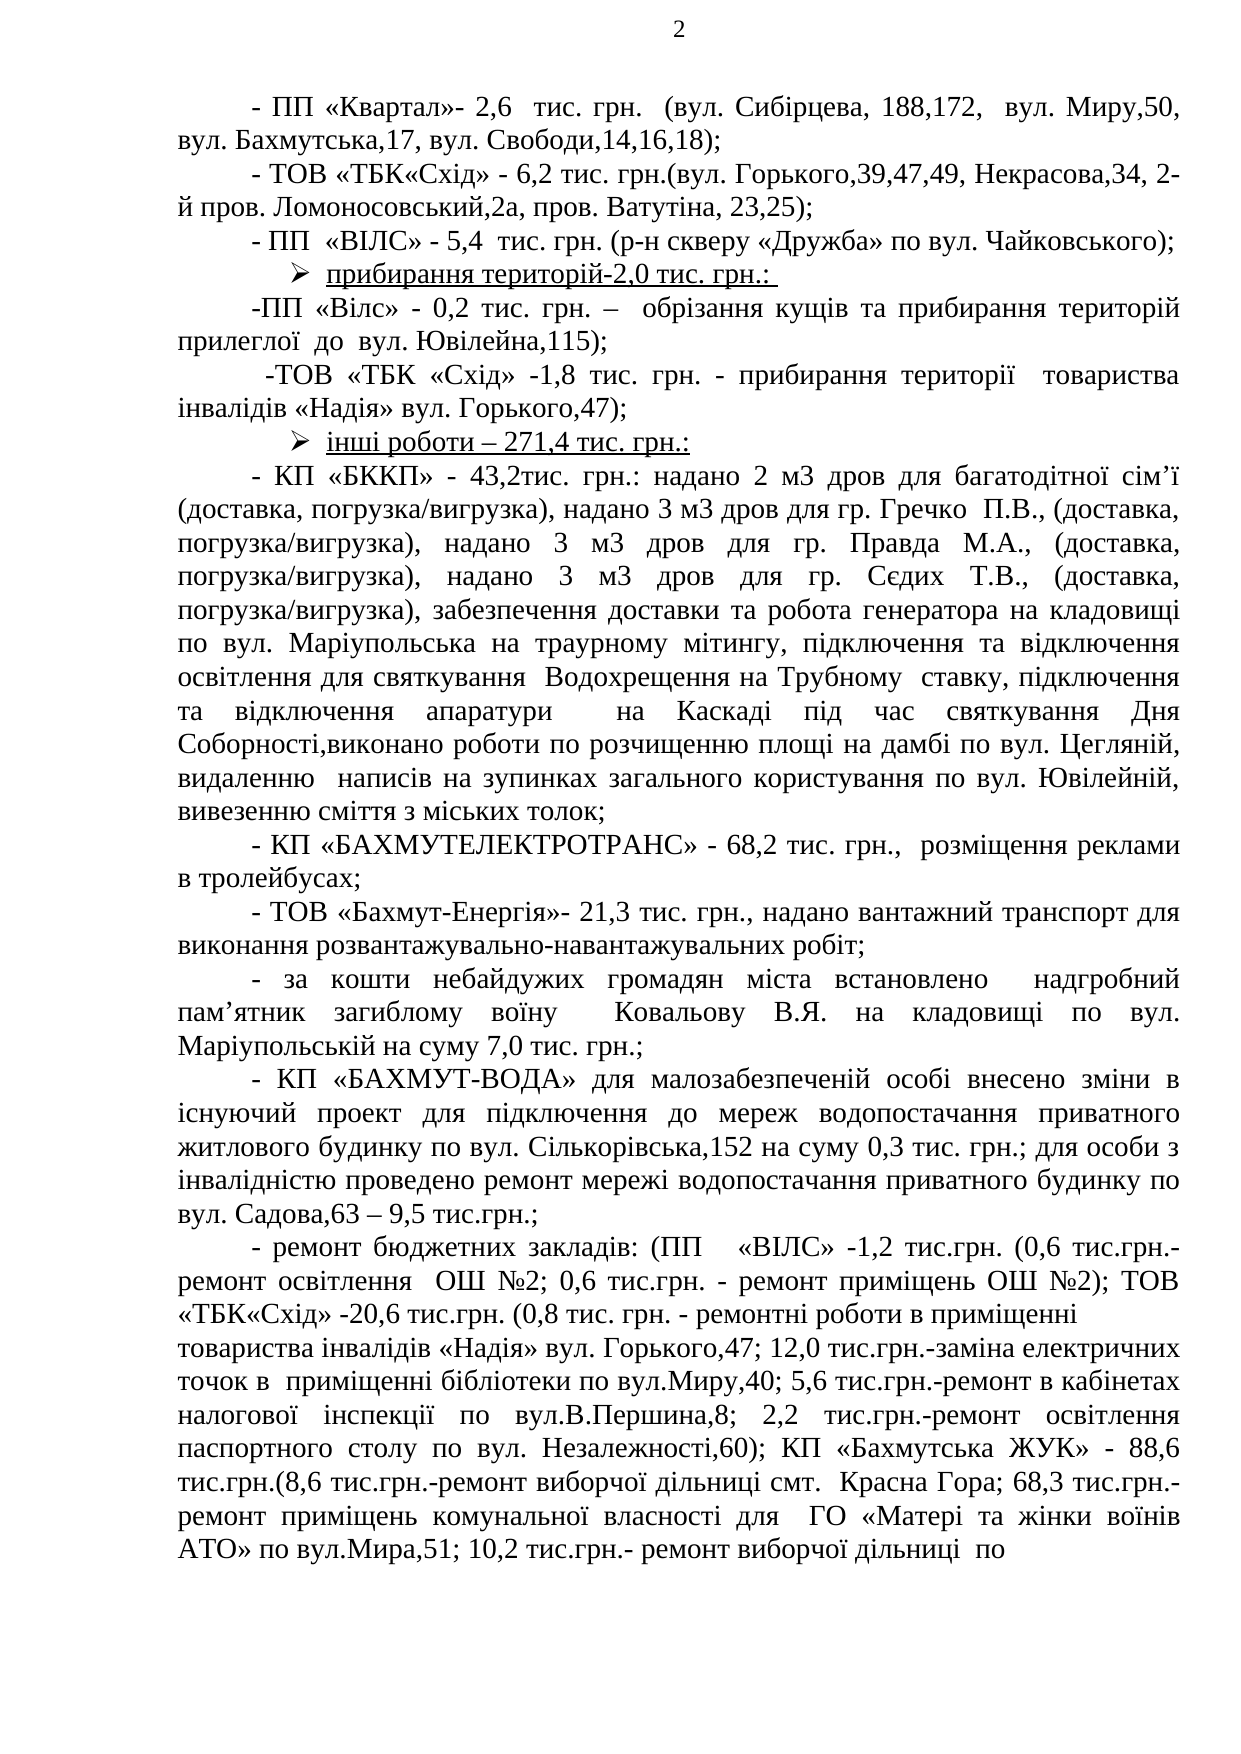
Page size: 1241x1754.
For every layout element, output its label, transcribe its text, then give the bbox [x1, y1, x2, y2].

text -ПП «Вілс» - 0,2 тис. грн. – обрізання кущів та прибирання територій прилеглої до вул. Ювілейна,115); [177, 290, 1181, 357]
text - КП «БККП» - 43,2тис. грн.: надано 2 м3 дров для багатодітної сім’ї (доставка, погрузка/вигрузка), надано 3 м3 дров для гр. Гречко П.В., (доставка, погрузка/вигрузка), надано 3 м3 дров для гр. Правда М.А., (доставка, погрузка/вигрузка), надано 3 м3 дров для гр. Сєдих Т.В., (доставка, погрузка/вигрузка), забезпечення доставки та робота генератора на кладовищі по вул. Маріупольська на траурному мітингу, підключення та відключення освітлення для святкування Водохрещення на Трубному ставку, підключення та відключення апаратури на Каскаді під час святкування Дня Соборності,виконано роботи по розчищенню площі на дамбі по вул. Цегляній, видаленню написів на зупинках загального користування по вул. Ювілейній, вивезенню сміття з міських толок; [177, 458, 1181, 827]
text - за кошти небайдужих громадян міста встановлено надгробний пам’ятник загиблому воїну Ковальову В.Я. на кладовищі по вул. Маріупольській на суму 7,0 тис. грн.; [177, 961, 1181, 1062]
text -ТОВ «ТБК «Схід» -1,8 тис. грн. - прибирання території товариства інвалідів «Надія» вул. Горького,47); [177, 357, 1181, 424]
text - ПП «Квартал»- 2,6 тис. грн. (вул. Сибірцева, 188,172, вул. Миру,50, вул. Бахмутська,17, вул. Свободи,14,16,18); [177, 89, 1181, 156]
text - ПП «ВІЛС» - 5,4 тис. грн. (р-н скверу «Дружба» по вул. Чайковського); [177, 223, 1181, 256]
text - ремонт бюджетних закладів: (ПП «ВІЛС» -1,2 тис.грн. (0,6 тис.грн.-ремонт освітлення ОШ №2; 0,6 тис.грн. - ремонт приміщень ОШ №2); ТОВ «ТБК«Схід» -20,6 тис.грн. (0,8 тис. грн. - ремонтні роботи в приміщенні [177, 1229, 1181, 1330]
text - ТОВ «ТБК«Схід» - 6,2 тис. грн.(вул. Горького,39,47,49, Некрасова,34, 2-й пров. Ломоносовський,2а, пров. Ватутіна, 23,25); [177, 156, 1181, 223]
text - КП «БАХМУТ-ВОДА» для малозабезпеченій особі внесено зміни в існуючий проект для підключення до мереж водопостачання приватного житлового будинку по вул. Сількорівська,152 на суму 0,3 тис. грн.; для особи з інвалідністю проведено ремонт мережі водопостачання приватного будинку по вул. Садова,63 – 9,5 тис.грн.; [177, 1062, 1181, 1229]
list інші роботи – 271,4 тис. грн.: [288, 424, 1181, 458]
list прибирання територій-2,0 тис. грн.: [288, 256, 1181, 290]
text товариства інвалідів «Надія» вул. Горького,47; 12,0 тис.грн.-заміна електричних точок в приміщенні бібліотеки по вул.Миру,40; 5,6 тис.грн.-ремонт в кабінетах налогової інспекції по вул.В.Першина,8; 2,2 тис.грн.-ремонт освітлення паспортного столу по вул. Незалежності,60); КП «Бахмутська ЖУК» - 88,6 тис.грн.(8,6 тис.грн.-ремонт виборчої дільниці смт. Красна Гора; 68,3 тис.грн.- ремонт приміщень комунальної власності для ГО «Матері та жінки воїнів АТО» по вул.Мира,51; 10,2 тис.грн.- ремонт виборчої дільниці по [177, 1330, 1181, 1565]
text - КП «БАХМУТЕЛЕКТРОТРАНС» - 68,2 тис. грн., розміщення реклами в тролейбусах; [177, 827, 1181, 894]
text - ТОВ «Бахмут-Енергія»- 21,3 тис. грн., надано вантажний транспорт для виконання розвантажувально-навантажувальних робіт; [177, 894, 1181, 961]
